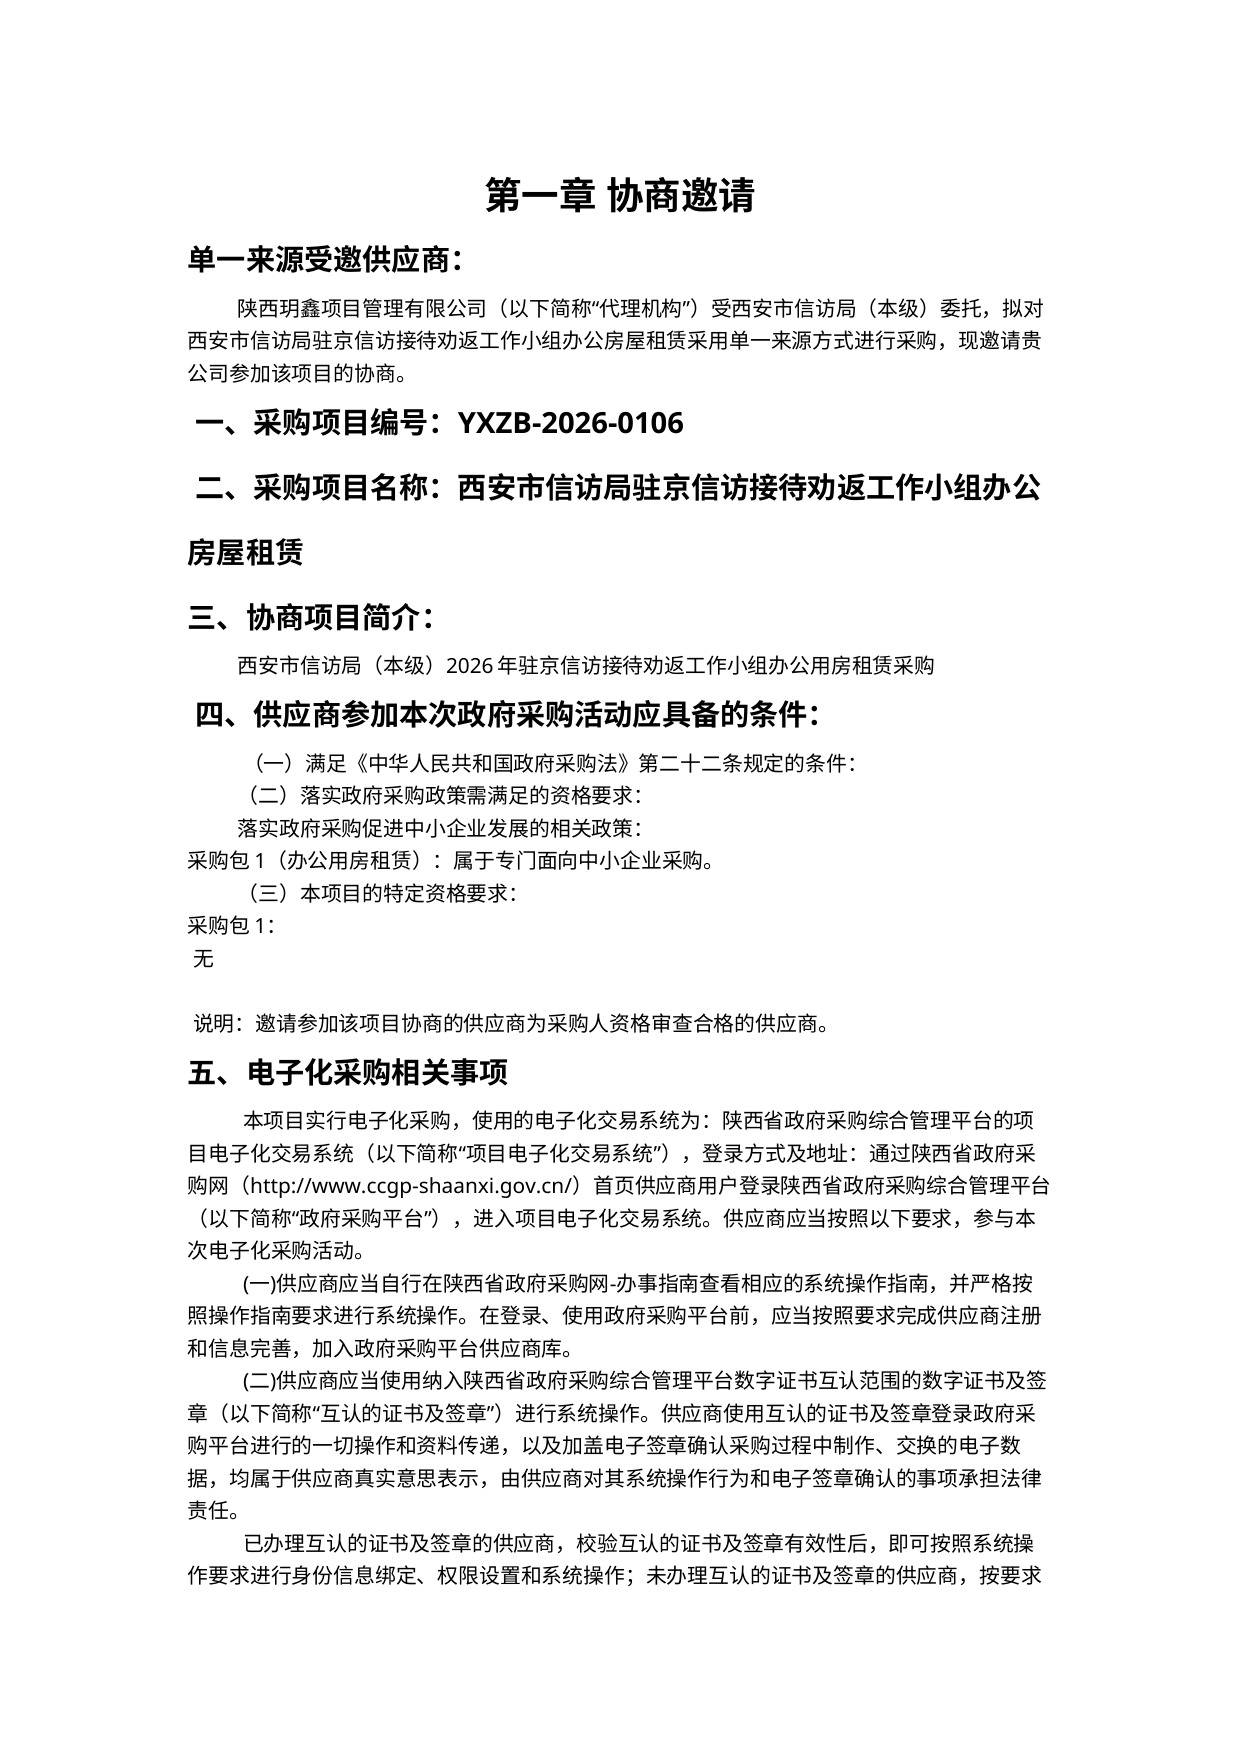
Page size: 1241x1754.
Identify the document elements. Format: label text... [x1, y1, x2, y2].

text (二)供应商应当使用纳入陕西省政府采购综合管理平台数字证书互认范围的数字证书及签章（以下简称“互认的证书及签章”）进行系统操作。供应商使用互认的证书及签章登录政府采购平台进行的一切操作和资料传递，以及加盖电子签章确认采购过程中制作、交换的电子数据，均属于供应商真实意思表示，由供应商对其系统操作行为和电子签章确认的事项承担法律责任。 [187, 1364, 1053, 1527]
text 落实政府采购促进中小企业发展的相关政策： [187, 812, 1053, 844]
text 采购包1： [187, 909, 1053, 942]
text （二）落实政府采购政策需满足的资格要求： [187, 779, 1053, 812]
text 西安市信访局（本级）2026年驻京信访接待劝返工作小组办公用房租赁采购 [187, 649, 1053, 682]
text 一、采购项目编号：YXZB-2026-0106 [187, 389, 1053, 454]
text 本项目实行电子化采购，使用的电子化交易系统为：陕西省政府采购综合管理平台的项目电子化交易系统（以下简称“项目电子化交易系统”），登录方式及地址：通过陕西省政府采购网（http://www.ccgp-shaanxi.gov.cn/）首页供应商用户登录陕西省政府采购综合管理平台（以下简称“政府采购平台”），进入项目电子化交易系统。供应商应当按照以下要求，参与本次电子化采购活动。 [187, 1104, 1053, 1267]
text 五、电子化采购相关事项 [187, 1039, 1053, 1104]
text 二、采购项目名称：西安市信访局驻京信访接待劝返工作小组办公房屋租赁 [187, 454, 1053, 584]
text 单一来源受邀供应商： [187, 227, 1053, 292]
text 陕西玥鑫项目管理有限公司（以下简称“代理机构”）受西安市信访局（本级）委托，拟对西安市信访局驻京信访接待劝返工作小组办公房屋租赁采用单一来源方式进行采购，现邀请贵公司参加该项目的协商。 [187, 292, 1053, 389]
text 四、供应商参加本次政府采购活动应具备的条件： [187, 682, 1053, 747]
text 三、协商项目简介： [187, 584, 1053, 649]
text 采购包1（办公用房租赁）：属于专门面向中小企业采购。 [187, 844, 1053, 877]
text 第一章 协商邀请 [187, 162, 1053, 227]
text （一）满足《中华人民共和国政府采购法》第二十二条规定的条件： [187, 747, 1053, 779]
text 说明：邀请参加该项目协商的供应商为采购人资格审查合格的供应商。 [187, 974, 1053, 1039]
text 无 [187, 942, 1053, 974]
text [187, 1527, 1053, 1592]
text (一)供应商应当自行在陕西省政府采购网-办事指南查看相应的系统操作指南，并严格按照操作指南要求进行系统操作。在登录、使用政府采购平台前，应当按照要求完成供应商注册和信息完善，加入政府采购平台供应商库。 [187, 1267, 1053, 1364]
text （三）本项目的特定资格要求： [187, 877, 1053, 909]
